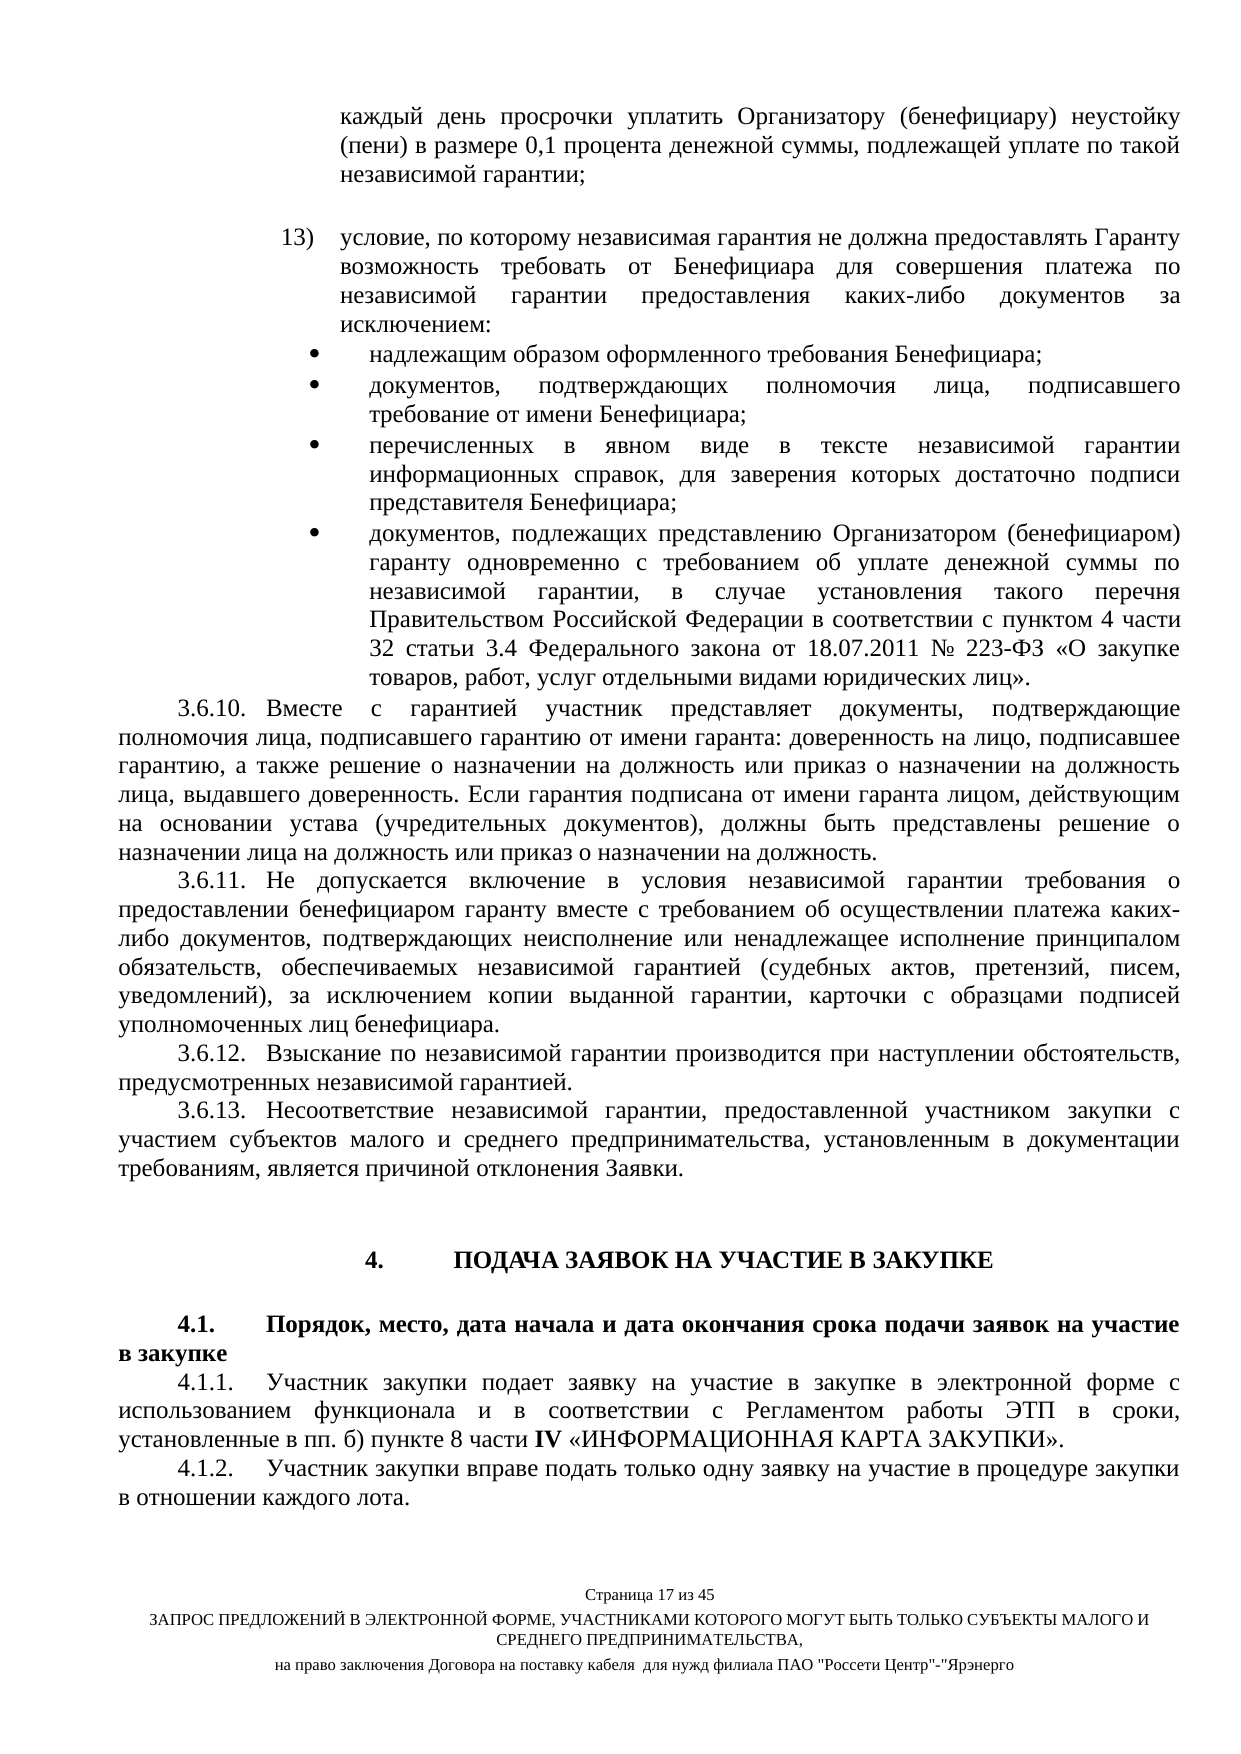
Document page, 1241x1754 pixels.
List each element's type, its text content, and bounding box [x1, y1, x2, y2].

list условие, по которому независимая гарантия не должна предоставлять Гаранту возможность требовать от Бенефициара для совершения платежа по независимой гарантии предоставления каких-либо документов за исключением: [281, 222, 1181, 337]
list документов, подлежащих представлению Организатором (бенефициаром) гаранту одновременно с требованием об уплате денежной суммы по независимой гарантии, в случае установления такого перечня Правительством Российской Федерации в соответствии с пунктом 4 части 32 статьи 3.4 Федерального закона от 18.07.2011 № 223-ФЗ «О закупке товаров, работ, услуг отдельными видами юридических лиц». [310, 518, 1181, 691]
list надлежащим образом оформленного требования Бенефициара; [310, 339, 1181, 368]
subtitle Не допускается включение в условия независимой гарантии требования о предоставлении бенефициаром гаранту вместе с требованием об осуществлении платежа каких-либо документов, подтверждающих неисполнение или ненадлежащее исполнение принципалом обязательств, обеспечиваемых независимой гарантией (судебных актов, претензий, писем, уведомлений), за исключением копии выданной гарантии, карточки с образцами подписей уполномоченных лиц бенефициара. [118, 865, 1181, 1038]
subtitle Взыскание по независимой гарантии производится при наступлении обстоятельств, предусмотренных независимой гарантией. [118, 1038, 1181, 1095]
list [281, 101, 1181, 187]
list документов, подтверждающих полномочия лица, подписавшего требование от имени Бенефициара; [310, 370, 1181, 428]
list перечисленных в явном виде в тексте независимой гарантии информационных справок, для заверения которых достаточно подписи представителя Бенефициара; [310, 430, 1181, 516]
subtitle Порядок, место, дата начала и дата окончания срока подачи заявок на участие в закупке [118, 1309, 1181, 1367]
subtitle Несоответствие независимой гарантии, предоставленной участником закупки с участием субъектов малого и среднего предпринимательства, установленным в документации требованиям, является причиной отклонения Заявки. [118, 1095, 1181, 1182]
subtitle Вместе с гарантией участник представляет документы, подтверждающие полномочия лица, подписавшего гарантию от имени гаранта: доверенность на лицо, подписавшее гарантию, а также решение о назначении на должность или приказ о назначении на должность лица, выдавшего доверенность. Если гарантия подписана от имени гаранта лицом, действующим на основании устава (учредительных документов), должны быть представлены решение о назначении лица на должность или приказ о назначении на должность. [118, 693, 1181, 865]
subtitle Участник закупки подает заявку на участие в закупке в электронной форме с использованием функционала и в соответствии с Регламентом работы ЭТП в сроки, установленные в пп. б) пункте 8 части IV «ИНФОРМАЦИОННАЯ КАРТА ЗАКУПКИ». [118, 1367, 1181, 1453]
subtitle Участник закупки вправе подать только одну заявку на участие в процедуре закупки в отношении каждого лота. [118, 1453, 1181, 1510]
subtitle ПОДАЧА ЗАЯВОК НА УЧАСТИЕ В ЗАКУПКЕ [118, 1245, 1181, 1274]
